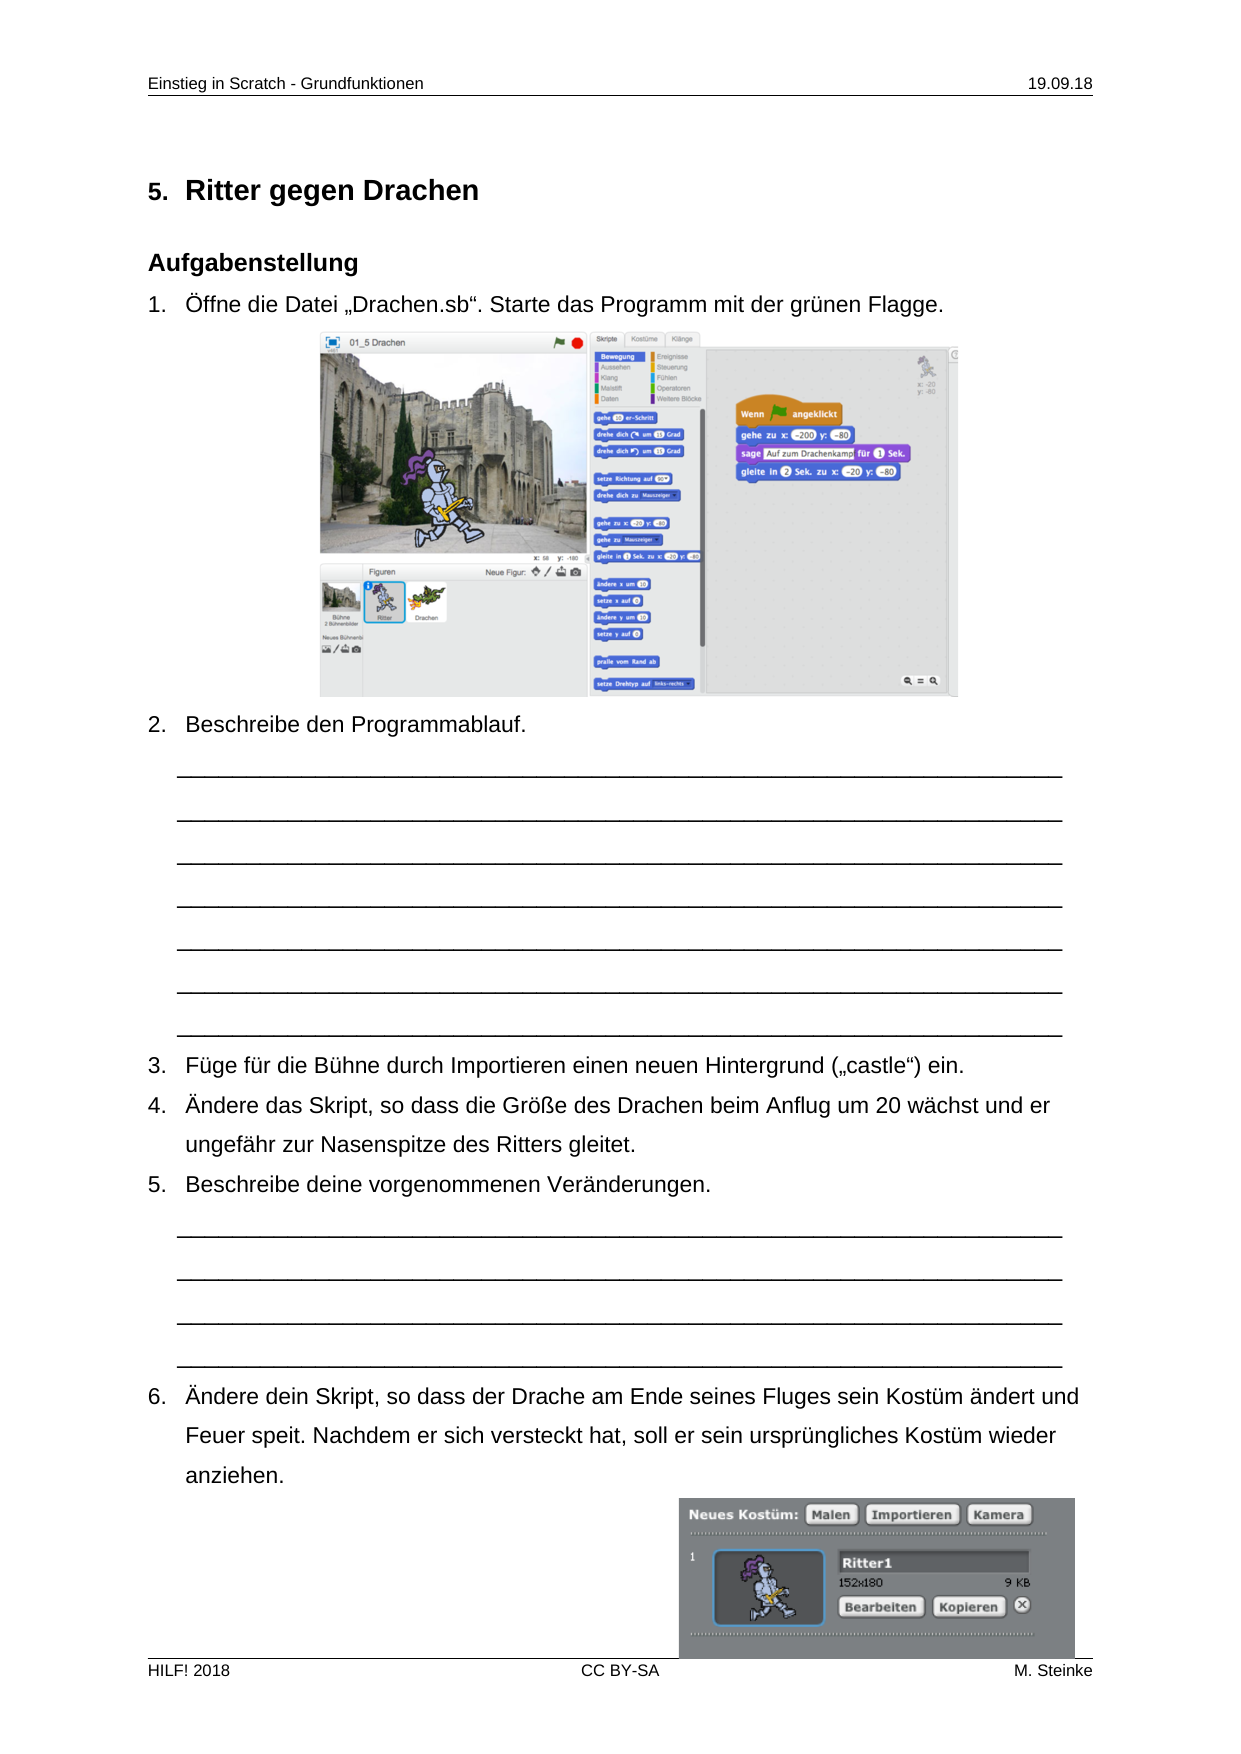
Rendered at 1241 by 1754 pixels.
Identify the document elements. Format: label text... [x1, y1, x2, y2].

subtitle Aufgabenstellung [148, 248, 1093, 277]
picture [319, 330, 959, 697]
picture [678, 1498, 1075, 1659]
list Ändere dein Skript, so dass der Drache am Ende seines Fluges sein Kostüm ändert und Feuer speit. Nachdem er sich versteckt hat, soll er sein ursprüngliches Kostüm wieder anziehen. [148, 1383, 1093, 1488]
list Füge für die Bühne durch Importieren einen neuen Hintergrund („castle“) ein. [148, 1052, 1093, 1079]
list Öffne die Datei „Drachen.sb“. Starte das Programm mit der grünen Flagge. [148, 291, 1093, 317]
list Ändere das Skript, so dass die Größe des Drachen beim Anflug um 20 wächst und er ungefähr zur Nasenspitze des Ritters gleitet. [148, 1092, 1093, 1158]
list Beschreibe deine vorgenommenen Veränderungen. [148, 1171, 1093, 1197]
list Beschreibe den Programmablauf. [148, 711, 1093, 737]
subtitle Ritter gegen Drachen [148, 173, 1093, 206]
